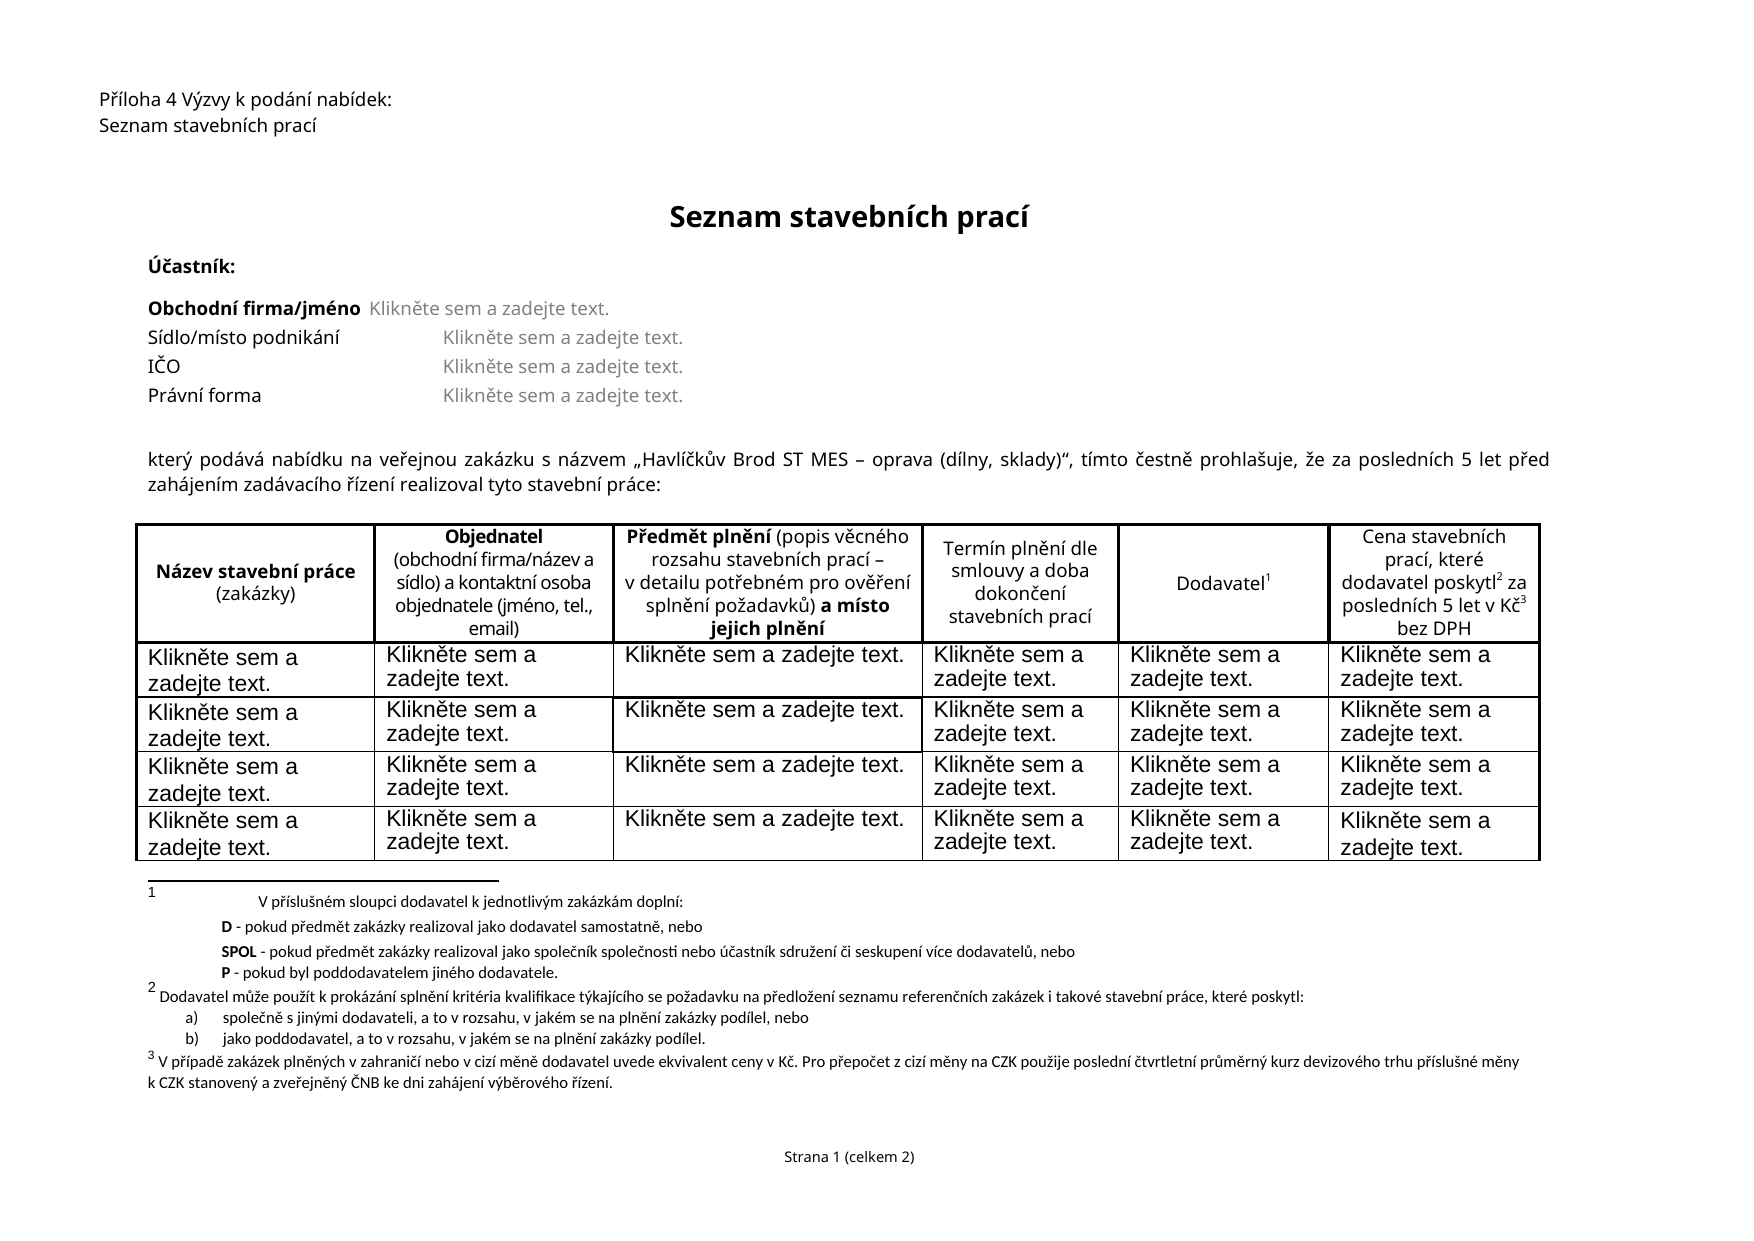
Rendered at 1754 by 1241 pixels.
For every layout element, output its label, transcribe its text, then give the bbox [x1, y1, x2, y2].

table_header Cena stavebních prací, které dodavatel poskytl za posledních 5 let v Kč bez DPH [1331, 526, 1538, 641]
table_header Dodavatel [1120, 526, 1327, 641]
text který podává nabídku na veřejnou zakázku s názvem „Havlíčkův Brod ST MES – oprava (dílny, sklady)“, tímto čestně prohlašuje, že za posledních 5 let před zahájením zadávacího řízení realizoval tyto stavební práce: [148, 446, 1551, 497]
table_header Termín plnění dle smlouvy a doba dokončení stavebních prací [924, 526, 1117, 641]
text Obchodní firma/jméno [148, 292, 1551, 321]
title Seznam stavebních prací [148, 196, 1551, 236]
text Právní forma [148, 379, 1551, 408]
text IČO [148, 350, 1551, 379]
table_header Objednatel (obchodní firma/název a sídlo) a kontaktní osoba objednatele (jméno, tel., email) [376, 526, 612, 641]
table_header Předmět plnění (popis věcného rozsahu stavebních prací – v detailu potřebném pro ověření splnění požadavků) a místo jejich plnění [615, 526, 921, 641]
table_header Název stavební práce (zakázky) [138, 526, 373, 641]
text Účastník: [148, 249, 1551, 279]
text Sídlo/místo podnikání [148, 321, 1551, 350]
